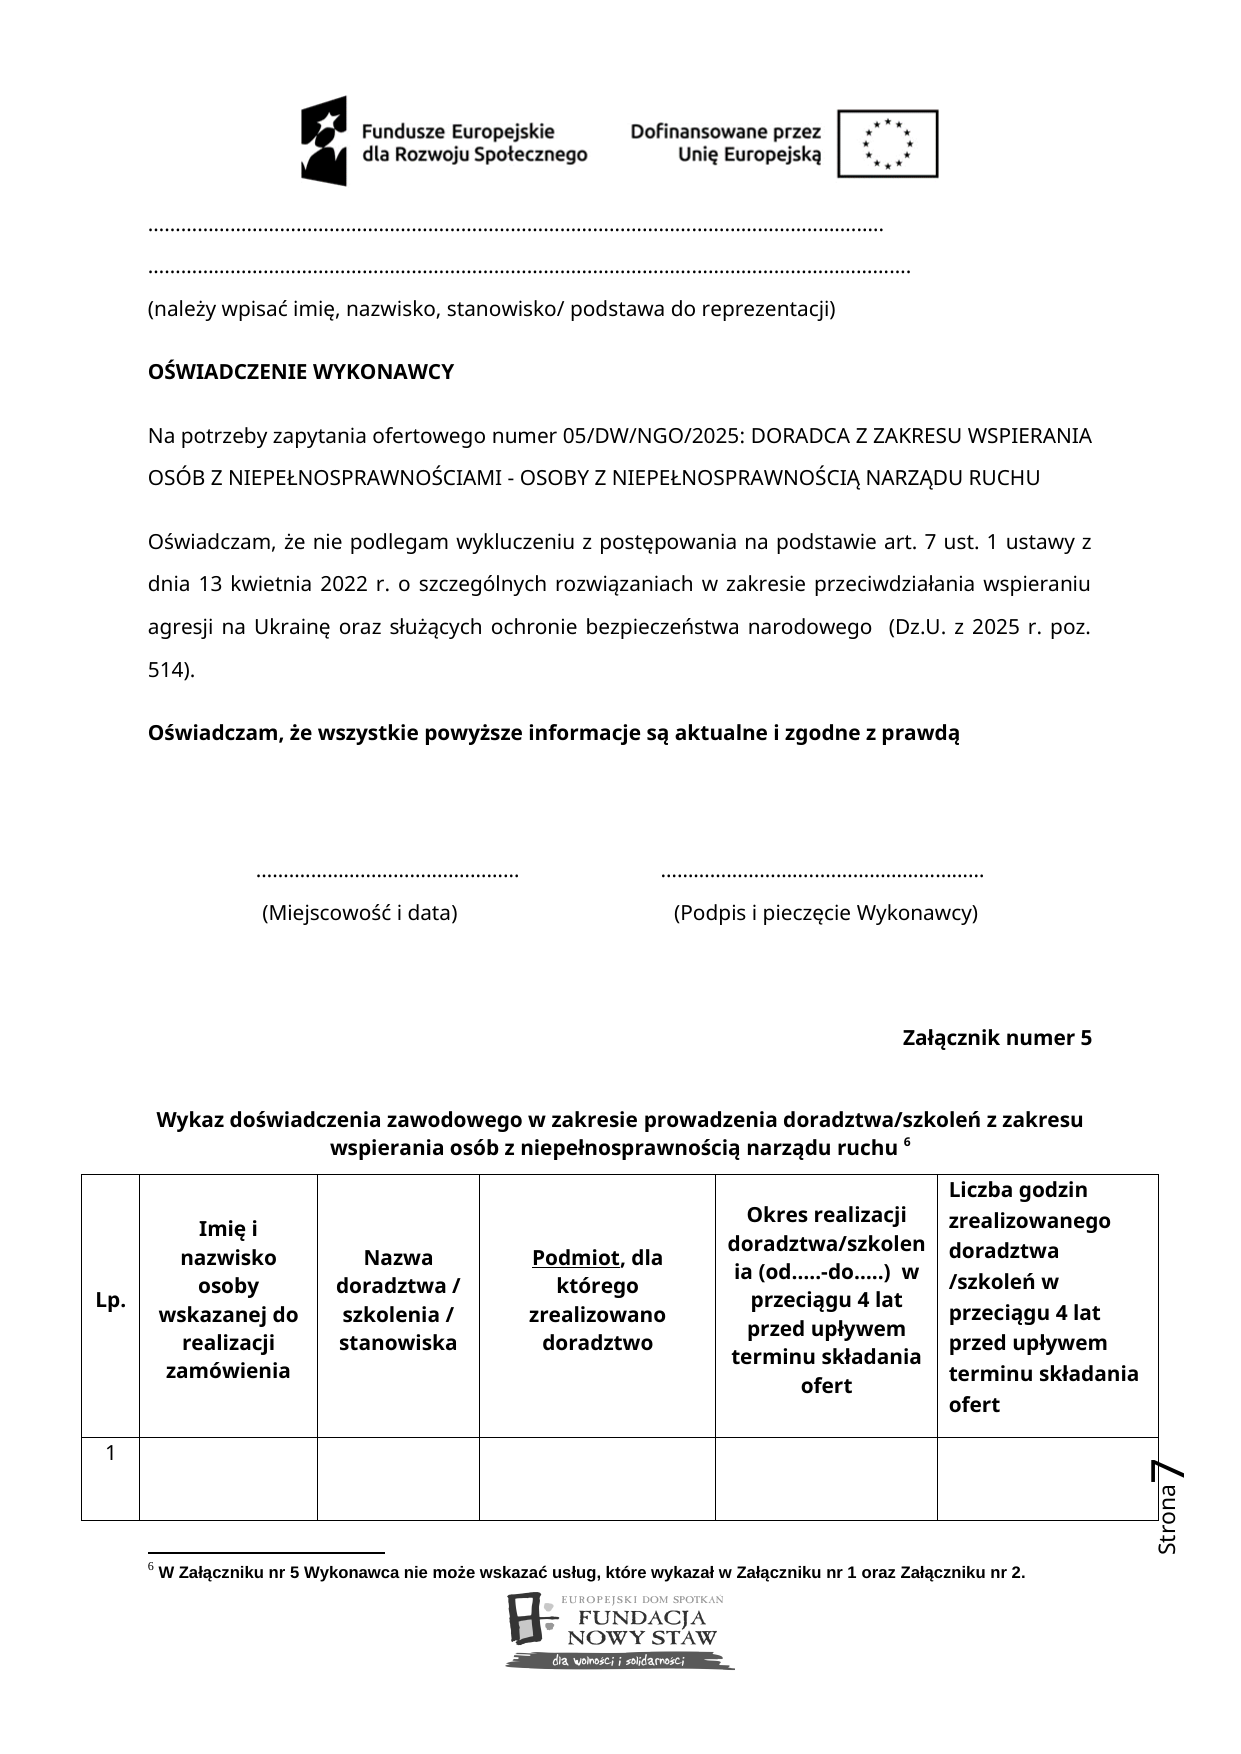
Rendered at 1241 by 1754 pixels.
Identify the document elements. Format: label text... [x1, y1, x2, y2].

text OŚWIADCZENIE WYKONAWCY [148, 357, 1093, 386]
text Wykaz doświadczenia zawodowego w zakresie prowadzenia doradztwa/szkoleń z zakresu wspierania osób z niepełnosprawnością narządu ruchu [148, 1105, 1093, 1162]
text Na potrzeby zapytania ofertowego numer 05/DW/NGO/2025: DORADCA Z ZAKRESU WSPIERANIA OSÓB Z NIEPEŁNOSPRAWNOŚCIAMI - OSOBY Z NIEPEŁNOSPRAWNOŚCIĄ NARZĄDU RUCHU [148, 421, 1093, 492]
text Załącznik numer 5 [148, 1023, 1093, 1051]
table_cell [480, 1438, 715, 1519]
table_cell [318, 1438, 479, 1519]
text (należy wpisać imię, nazwisko, stanowisko/ podstawa do reprezentacji) [148, 294, 1093, 322]
picture [279, 73, 961, 209]
text (Miejscowość i data) (Podpis i pieczęcie Wykonawcy) [148, 898, 1093, 927]
table_header Liczba godzin zrealizowanego doradztwa /szkoleń w przeciągu 4 lat przed upływem terminu składania ofert [938, 1175, 1158, 1437]
text ……….……………………..………… ………………………..………………………… [148, 855, 1093, 884]
text Oświadczam, że nie podlegam wykluczeniu z postępowania na podstawie art. 7 ust. 1 ustawy z dnia 13 kwietnia 2022 r. o szczególnych rozwiązaniach w zakresie przeciwdziałania wspieraniu agresji na Ukrainę oraz służących ochronie bezpieczeństwa narodowego (Dz.U. z 2025 r. poz. 514). [148, 527, 1093, 683]
table_cell 1 [82, 1438, 139, 1519]
table_header Nazwa doradztwa / szkolenia / stanowiska [318, 1175, 479, 1437]
table_header Lp. [82, 1175, 139, 1437]
table_cell [938, 1438, 1158, 1519]
table_header Imię i nazwisko osoby wskazanej do realizacji zamówienia [140, 1175, 317, 1437]
table_cell [140, 1438, 317, 1519]
table_header Okres realizacji doradztwa/szkolenia (od…..-do…..) w przeciągu 4 lat przed upływem terminu składania ofert [716, 1175, 937, 1437]
table_cell [716, 1438, 937, 1519]
text Oświadczam, że wszystkie powyższe informacje są aktualne i zgodne z prawdą [148, 718, 1093, 747]
table_header Podmiot, dla którego zrealizowano doradztwo [480, 1175, 715, 1437]
